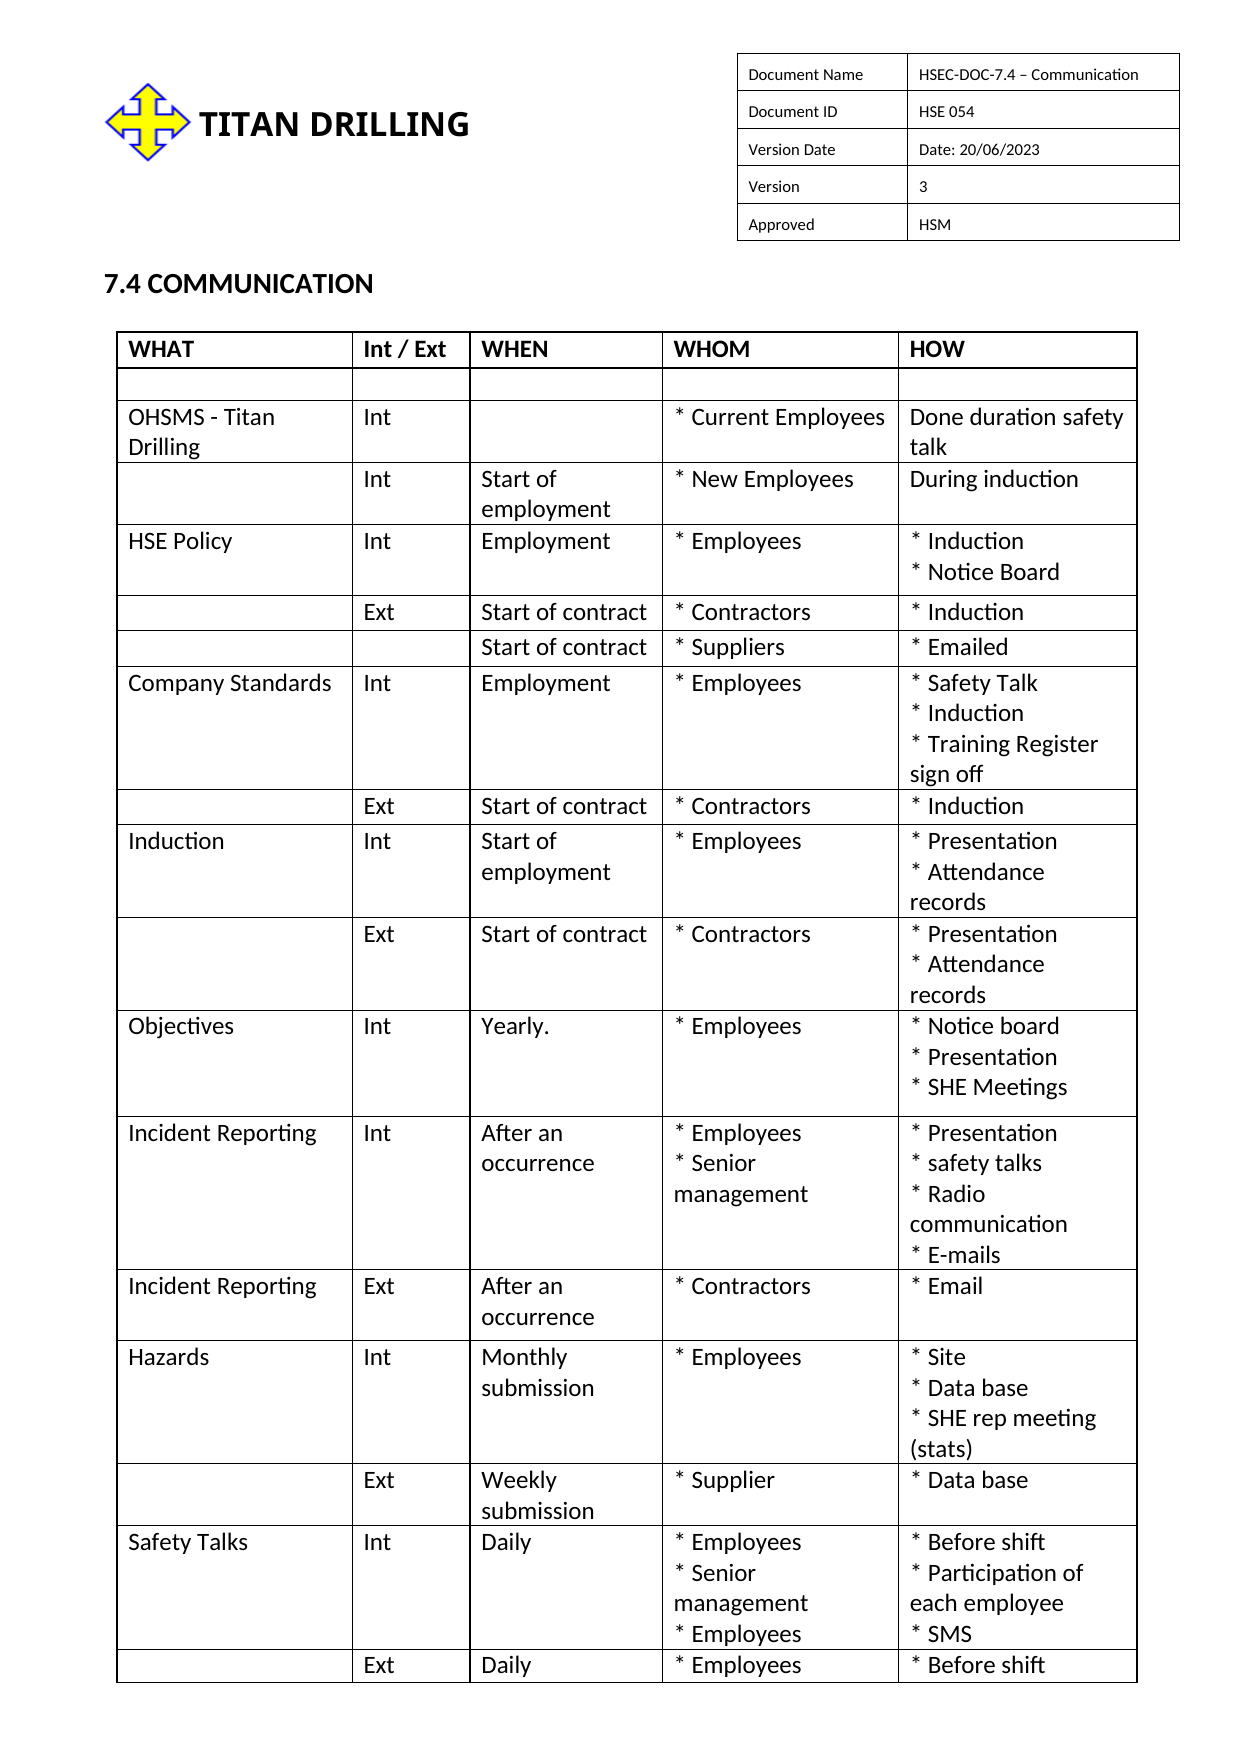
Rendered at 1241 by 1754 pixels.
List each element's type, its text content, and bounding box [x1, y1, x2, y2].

table_cell Monthly submission [471, 1341, 662, 1463]
table_cell Employment [471, 525, 662, 595]
table_cell * Induction [899, 596, 1136, 630]
table_cell [118, 596, 352, 630]
table_cell [663, 369, 898, 400]
table_cell * Presentation * Attendance records [899, 825, 1136, 917]
table_cell Start of contract [471, 631, 662, 666]
table_cell * Employees [663, 825, 898, 917]
table_cell Daily [471, 1650, 662, 1682]
table_cell * Presentation * safety talks * Radio communication * E-mails [899, 1117, 1136, 1269]
table_cell * Induction * Notice Board [899, 525, 1136, 595]
table_cell * Employees [663, 1650, 898, 1682]
table_header WHEN [471, 333, 662, 367]
table_cell Ext [353, 1270, 469, 1340]
table_cell Objectives [118, 1011, 352, 1116]
table_cell Int [353, 1117, 469, 1269]
table_cell Employment [471, 667, 662, 789]
table_cell * Before shift * Participation of each employee * SMS [899, 1526, 1136, 1648]
table_cell Weekly submission [471, 1464, 662, 1525]
table_cell * Contractors [663, 918, 898, 1009]
table_cell Int [353, 825, 469, 917]
table_cell After an occurrence [471, 1117, 662, 1269]
table_cell Int [353, 667, 469, 789]
table_cell [118, 1464, 352, 1525]
table_cell Ext [353, 790, 469, 824]
table_cell * Induction [899, 790, 1136, 824]
table_cell * Contractors [663, 790, 898, 824]
table_cell * Contractors [663, 596, 898, 630]
table_cell * Emailed [899, 631, 1136, 666]
table_header WHAT [118, 333, 352, 367]
table_cell Start of contract [471, 596, 662, 630]
table_cell Int [353, 1011, 469, 1116]
table_cell [118, 369, 352, 400]
table_cell Ext [353, 596, 469, 630]
table_cell * New Employees [663, 463, 898, 524]
table_cell Int [353, 525, 469, 595]
table_cell * Data base [899, 1464, 1136, 1525]
table_cell [118, 631, 352, 666]
table_cell Ext [353, 1464, 469, 1525]
table_cell * Safety Talk * Induction * Training Register sign off [899, 667, 1136, 789]
table_cell * Employees [663, 1341, 898, 1463]
table_cell Start of employment [471, 463, 662, 524]
table_cell [118, 1650, 352, 1682]
table_cell Int [353, 463, 469, 524]
table_cell * Suppliers [663, 631, 898, 666]
table_cell * Site * Data base * SHE rep meeting (stats) [899, 1341, 1136, 1463]
table_cell * Employees * Senior management [663, 1117, 898, 1269]
table_cell [353, 369, 469, 400]
table_cell * Employees [663, 667, 898, 789]
table_cell Ext [353, 1650, 469, 1682]
table_header HOW [899, 333, 1136, 367]
table_header WHOM [663, 333, 898, 367]
table_cell Company Standards [118, 667, 352, 789]
table_cell [118, 463, 352, 524]
table_cell Start of contract [471, 790, 662, 824]
text 7.4 COMMUNICATION [103, 265, 1090, 301]
table_cell * Current Employees [663, 401, 898, 462]
table_cell [471, 369, 662, 400]
table_cell [471, 401, 662, 462]
table_cell * Presentation * Attendance records [899, 918, 1136, 1009]
table_cell * Email [899, 1270, 1136, 1340]
table_cell During induction [899, 463, 1136, 524]
table_cell * Before shift [899, 1650, 1136, 1682]
table_cell Start of contract [471, 918, 662, 1009]
table_cell Start of employment [471, 825, 662, 917]
table_cell * Employees [663, 525, 898, 595]
table_header Int / Ext [353, 333, 469, 367]
table_cell * Contractors [663, 1270, 898, 1340]
table_cell Daily [471, 1526, 662, 1648]
table_cell Ext [353, 918, 469, 1009]
table_cell Int [353, 401, 469, 462]
table_cell OHSMS - Titan Drilling [118, 401, 352, 462]
table_cell Incident Reporting [118, 1270, 352, 1340]
table_cell [118, 918, 352, 1009]
table_cell After an occurrence [471, 1270, 662, 1340]
table_cell * Supplier [663, 1464, 898, 1525]
table_cell [118, 790, 352, 824]
table_cell Int [353, 1526, 469, 1648]
table_cell * Employees [663, 1011, 898, 1116]
table_cell [899, 369, 1136, 400]
table_cell Yearly. [471, 1011, 662, 1116]
table_cell Done duration safety talk [899, 401, 1136, 462]
table_cell HSE Policy [118, 525, 352, 595]
table_cell Induction [118, 825, 352, 917]
table_cell * Employees * Senior management * Employees [663, 1526, 898, 1648]
picture [103, 81, 193, 163]
table_cell Incident Reporting [118, 1117, 352, 1269]
table_cell * Notice board * Presentation * SHE Meetings [899, 1011, 1136, 1116]
table_cell Hazards [118, 1341, 352, 1463]
table_cell Int [353, 1341, 469, 1463]
table_cell [353, 631, 469, 666]
table_cell Safety Talks [118, 1526, 352, 1648]
